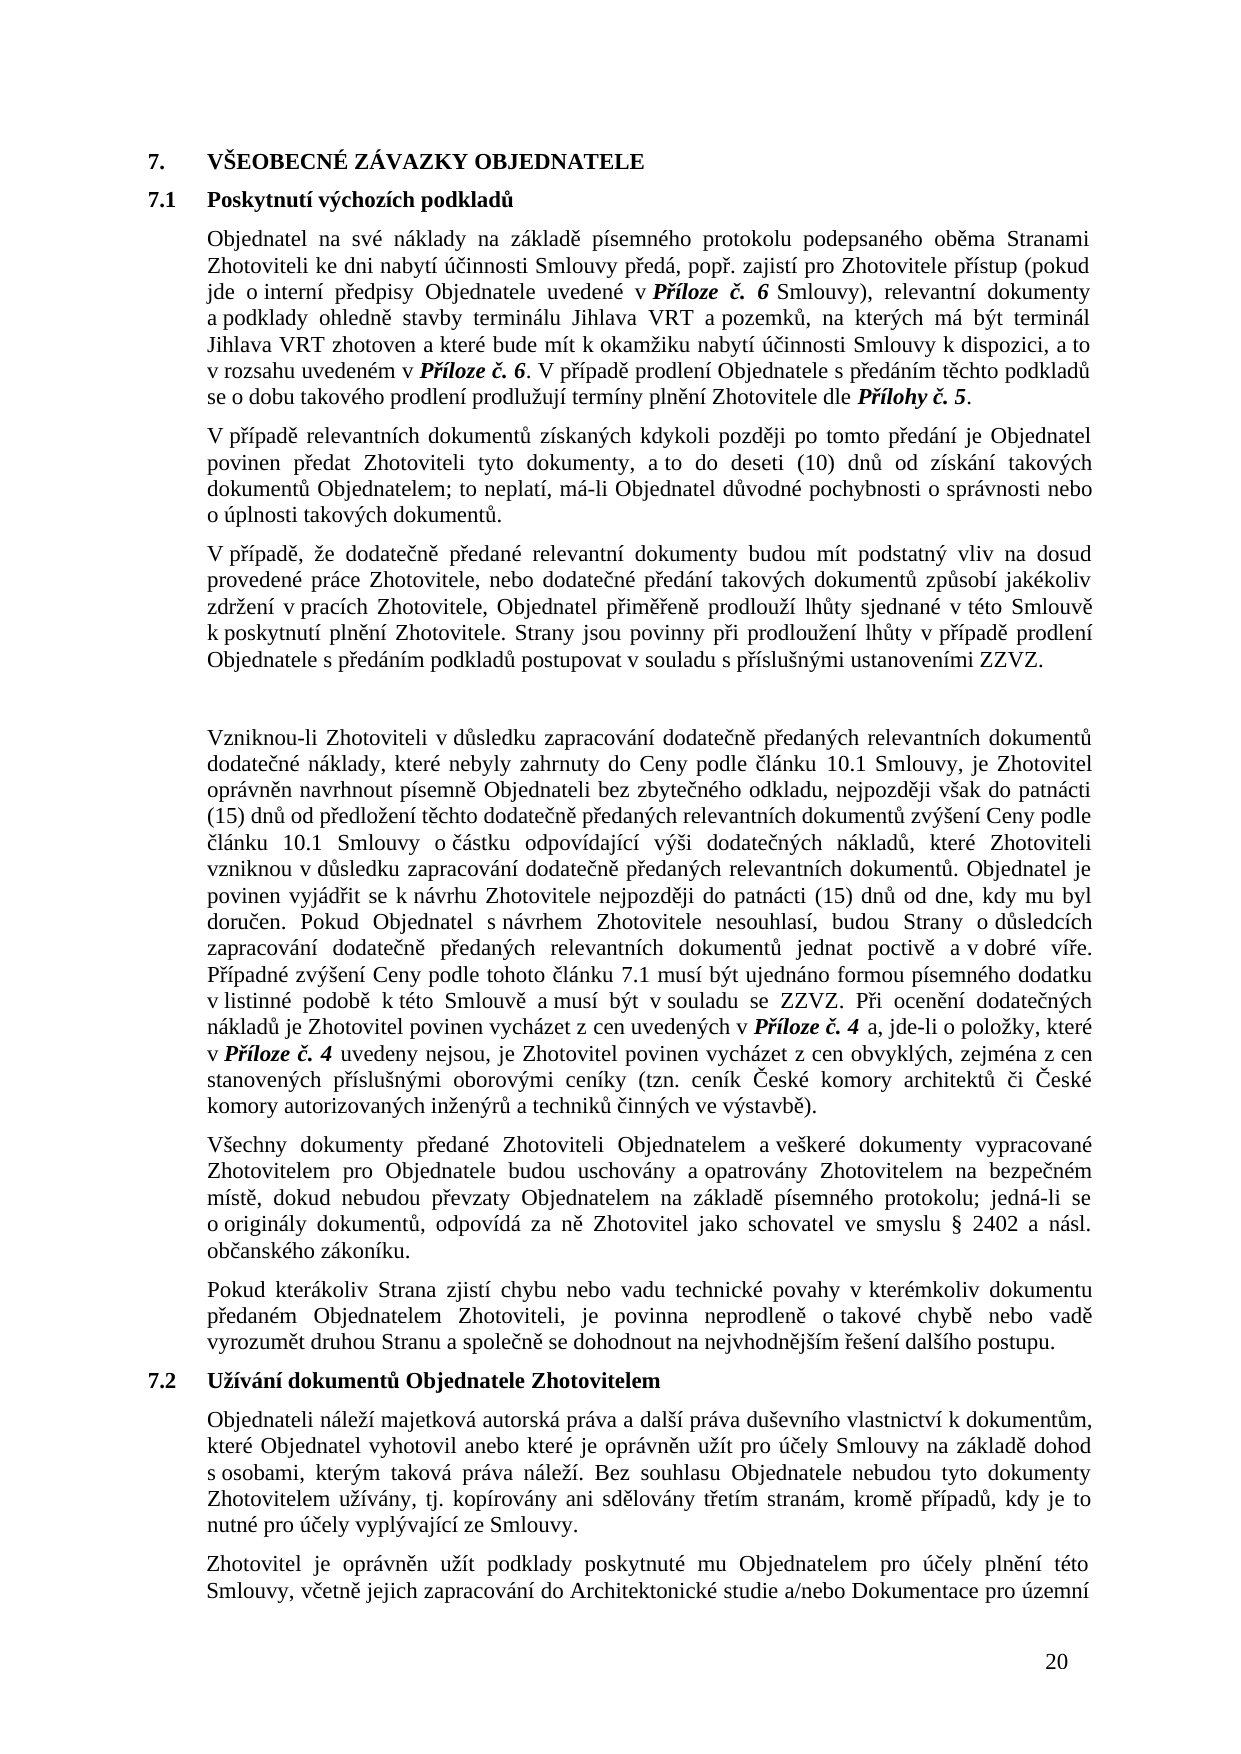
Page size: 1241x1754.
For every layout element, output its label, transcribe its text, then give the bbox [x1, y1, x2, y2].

text Všechny dokumenty předané Zhotoviteli Objednatelem a veškeré dokumenty vypracované Zhotovitelem pro Objednatele budou uschovány a opatrovány Zhotovitelem na bezpečném místě, dokud nebudou převzaty Objednatelem na základě písemného protokolu; jedná-li se o originály dokumentů, odpovídá za ně Zhotovitel jako schovatel ve smyslu § 2402 a násl. občanského zákoníku. [207, 1131, 1092, 1263]
text V případě, že dodatečně předané relevantní dokumenty budou mít podstatný vliv na dosud provedené práce Zhotovitele, nebo dodatečné předání takových dokumentů způsobí jakékoliv zdržení v pracích Zhotovitele, Objednatel přiměřeně prodlouží lhůty sjednané v této Smlouvě k poskytnutí plnění Zhotovitele. Strany jsou povinny při prodloužení lhůty v případě prodlení Objednatele s předáním podkladů postupovat v souladu s příslušnými ustanoveními ZZVZ. [207, 540, 1092, 672]
subtitle Poskytnutí výchozích podkladů [148, 186, 1092, 213]
subtitle Užívání dokumentů Objednatele Zhotovitelem [148, 1368, 1092, 1394]
text Objednatel na své náklady na základě písemného protokolu podepsaného oběma Stranami Zhotoviteli ke dni nabytí účinnosti Smlouvy předá, popř. zajistí pro Zhotovitele přístup (pokud jde o interní předpisy Objednatele uvedené v Příloze č. 6 Smlouvy), relevantní dokumenty a podklady ohledně stavby terminálu Jihlava VRT a pozemků, na kterých má být terminál Jihlava VRT zhotoven a které bude mít k okamžiku nabytí účinnosti Smlouvy k dispozici, a to v rozsahu uvedeném v Příloze č. 6. V případě prodlení Objednatele s předáním těchto podkladů se o dobu takového prodlení prodlužují termíny plnění Zhotovitele dle Přílohy č. 5. [207, 225, 1090, 410]
text Pokud kterákoliv Strana zjistí chybu nebo vadu technické povahy v kterémkoliv dokumentu předaném Objednatelem Zhotoviteli, je povinna neprodleně o takové chybě nebo vadě vyrozumět druhou Stranu a společně se dohodnout na nejvhodnějším řešení dalšího postupu. [207, 1276, 1092, 1355]
subtitle VŠEOBECNÉ ZÁVAZKY OBJEDNATELE [148, 148, 1092, 174]
text Vzniknou-li Zhotoviteli v důsledku zapracování dodatečně předaných relevantních dokumentů dodatečné náklady, které nebyly zahrnuty do Ceny podle článku 10.1 Smlouvy, je Zhotovitel oprávněn navrhnout písemně Objednateli bez zbytečného odkladu, nejpozději však do patnácti (15) dnů od předložení těchto dodatečně předaných relevantních dokumentů zvýšení Ceny podle článku 10.1 Smlouvy o částku odpovídající výši dodatečných nákladů, které Zhotoviteli vzniknou v důsledku zapracování dodatečně předaných relevantních dokumentů. Objednatel je povinen vyjádřit se k návrhu Zhotovitele nejpozději do patnácti (15) dnů od dne, kdy mu byl doručen. Pokud Objednatel s návrhem Zhotovitele nesouhlasí, budou Strany o důsledcích zapracování dodatečně předaných relevantních dokumentů jednat poctivě a v dobré víře. Případné zvýšení Ceny podle tohoto článku 7.1 musí být ujednáno formou písemného dodatku v listinné podobě k této Smlouvě a musí být v souladu se ZZVZ. Při ocenění dodatečných nákladů je Zhotovitel povinen vycházet z cen uvedených v Příloze č. 4 a, jde-li o položky, které v Příloze č. 4 uvedeny nejsou, je Zhotovitel povinen vycházet z cen obvyklých, zejména z cen stanovených příslušnými oborovými ceníky (tzn. ceník České komory architektů či České komory autorizovaných inženýrů a techniků činných ve výstavbě). [207, 723, 1092, 1119]
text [206, 1550, 1090, 1603]
text Objednateli náleží majetková autorská práva a další práva duševního vlastnictví k dokumentům, které Objednatel vyhotovil anebo které je oprávněn užít pro účely Smlouvy na základě dohod s osobami, kterým taková práva náleží. Bez souhlasu Objednatele nebudou tyto dokumenty Zhotovitelem užívány, tj. kopírovány ani sdělovány třetím stranám, kromě případů, kdy je to nutné pro účely vyplývající ze Smlouvy. [207, 1406, 1092, 1538]
text V případě relevantních dokumentů získaných kdykoli později po tomto předání je Objednatel povinen předat Zhotoviteli tyto dokumenty, a to do deseti (10) dnů od získání takových dokumentů Objednatelem; to neplatí, má-li Objednatel důvodné pochybnosti o správnosti nebo o úplnosti takových dokumentů. [207, 422, 1092, 528]
